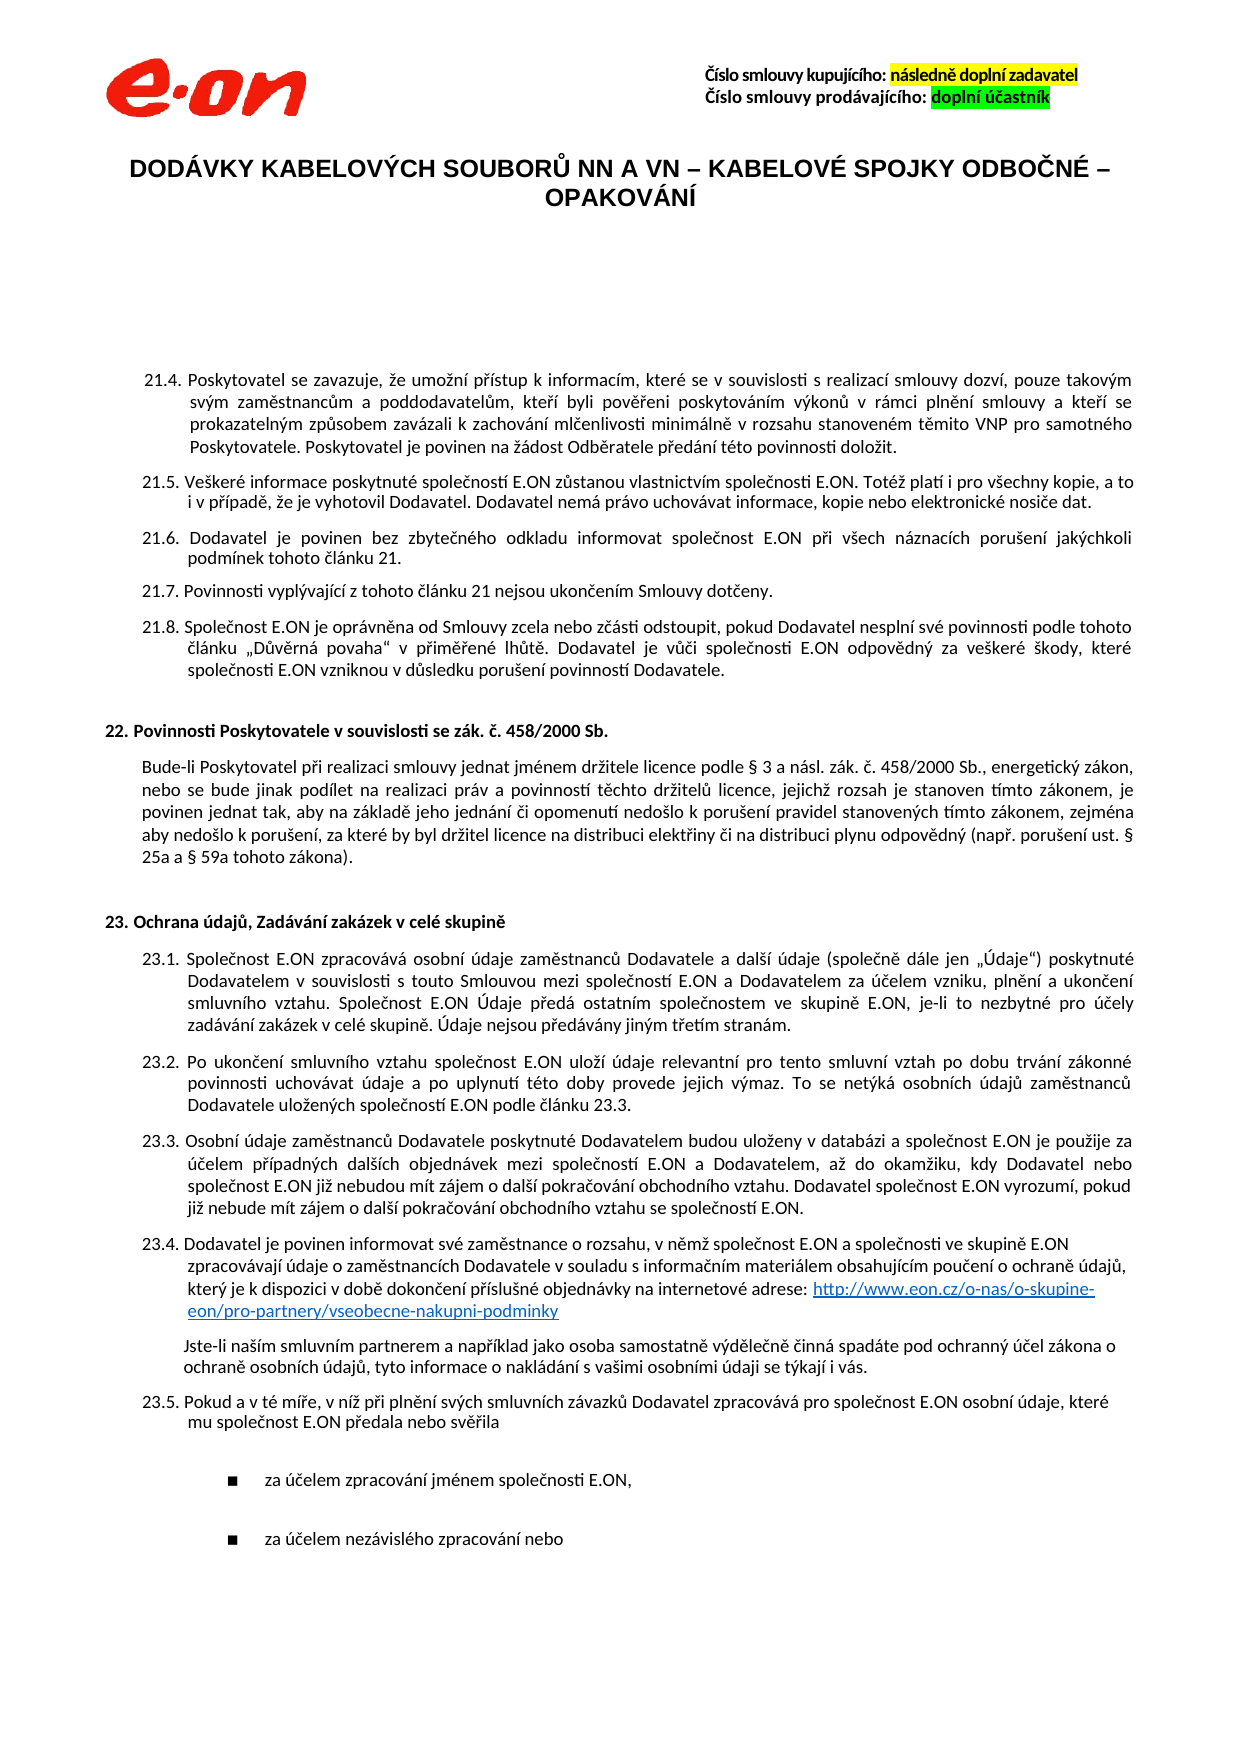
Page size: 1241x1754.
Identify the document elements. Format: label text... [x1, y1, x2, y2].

list za účelem zpracování jménem společnosti E.ON, [226, 1467, 1135, 1492]
text 21.4. Poskytovatel se zavazuje, že umožní přístup k informacím, které se v souvislosti s realizací smlouvy dozví, pouze takovým svým zaměstnancům a poddodavatelům, kteří byli pověřeni poskytováním výkonů v rámci plnění smlouvy a kteří se prokazatelným způsobem zavázali k zachování mlčenlivosti minimálně v rozsahu stanoveném těmito VNP pro samotného Poskytovatele. Poskytovatel je povinen na žádost Odběratele předání této povinnosti doložit. [144, 369, 1133, 458]
text 23.4. Dodavatel je povinen informovat své zaměstnance o rozsahu, v němž společnost E.ON a společnosti ve skupině E.ON zpracovávají údaje o zaměstnancích Dodavatele v souladu s informačním materiálem obsahujícím poučení o ochraně údajů, který je k dispozici v době dokončení příslušné objednávky na internetové adrese: http://www.eon.cz/o-nas/o-skupine-eon/pro-partnery/vseobecne-nakupni-podminky [142, 1233, 1133, 1322]
list Povinnosti Poskytovatele v souvislosti se zák. č. 458/2000 Sb. [105, 719, 1135, 742]
text Jste-li naším smluvním partnerem a například jako osoba samostatně výdělečně činná spadáte pod ochranný účel zákona o ochraně osobních údajů, tyto informace o nakládání s vašimi osobními údaji se týkají i vás. [183, 1336, 1133, 1378]
picture [104, 56, 308, 119]
text 21.5. Veškeré informace poskytnuté společností E.ON zůstanou vlastnictvím společnosti E.ON. Totéž platí i pro všechny kopie, a to i v případě, že je vyhotovil Dodavatel. Dodavatel nemá právo uchovávat informace, kopie nebo elektronické nosiče dat. [142, 472, 1135, 513]
text 21.8. Společnost E.ON je oprávněna od Smlouvy zcela nebo zčásti odstoupit, pokud Dodavatel nesplní své povinnosti podle tohoto článku „Důvěrná povaha“ v přiměřené lhůtě. Dodavatel je vůči společnosti E.ON odpovědný za veškeré škody, které společnosti E.ON vzniknou v důsledku porušení povinností Dodavatele. [142, 616, 1133, 681]
list za účelem nezávislého zpracování nebo [226, 1525, 1135, 1551]
text 23.1. Společnost E.ON zpracovává osobní údaje zaměstnanců Dodavatele a další údaje (společně dále jen „Údaje“) poskytnuté Dodavatelem v souvislosti s touto Smlouvou mezi společností E.ON a Dodavatelem za účelem vzniku, plnění a ukončení smluvního vztahu. Společnost E.ON Údaje předá ostatním společnostem ve skupině E.ON, je-li to nezbytné pro účely zadávání zakázek v celé skupině. Údaje nejsou předávány jiným třetím stranám. [142, 947, 1135, 1036]
list Ochrana údajů, Zadávání zakázek v celé skupině [105, 911, 1135, 933]
text Bude-li Poskytovatel při realizaci smlouvy jednat jménem držitele licence podle § 3 a násl. zák. č. 458/2000 Sb., energetický zákon, nebo se bude jinak podílet na realizaci práv a povinností těchto držitelů licence, jejichž rozsah je stanoven tímto zákonem, je povinen jednat tak, aby na základě jeho jednání či opomenutí nedošlo k porušení pravidel stanovených tímto zákonem, zejména aby nedošlo k porušení, za které by byl držitel licence na distribuci elektřiny či na distribuci plynu odpovědný (např. porušení ust. § 25a a § 59a tohoto zákona). [142, 756, 1135, 868]
text 23.2. Po ukončení smluvního vztahu společnost E.ON uloží údaje relevantní pro tento smluvní vztah po dobu trvání zákonné povinnosti uchovávat údaje a po uplynutí této doby provede jejich výmaz. To se netýká osobních údajů zaměstnanců Dodavatele uložených společností E.ON podle článku 23.3. [142, 1051, 1133, 1116]
text 23.3. Osobní údaje zaměstnanců Dodavatele poskytnuté Dodavatelem budou uloženy v databázi a společnost E.ON je použije za účelem případných dalších objednávek mezi společností E.ON a Dodavatelem, až do okamžiku, kdy Dodavatel nebo společnost E.ON již nebudou mít zájem o další pokračování obchodního vztahu. Dodavatel společnost E.ON vyrozumí, pokud již nebude mít zájem o další pokračování obchodního vztahu se společností E.ON. [142, 1130, 1133, 1219]
text 23.5. Pokud a v té míře, v níž při plnění svých smluvních závazků Dodavatel zpracovává pro společnost E.ON osobní údaje, které mu společnost E.ON předala nebo svěřila [142, 1392, 1135, 1433]
text 21.6. Dodavatel je povinen bez zbytečného odkladu informovat společnost E.ON při všech náznacích porušení jakýchkoli podmínek tohoto článku 21. [142, 527, 1133, 569]
text 21.7. Povinnosti vyplývající z tohoto článku 21 nejsou ukončením Smlouvy dotčeny. [142, 579, 1135, 602]
